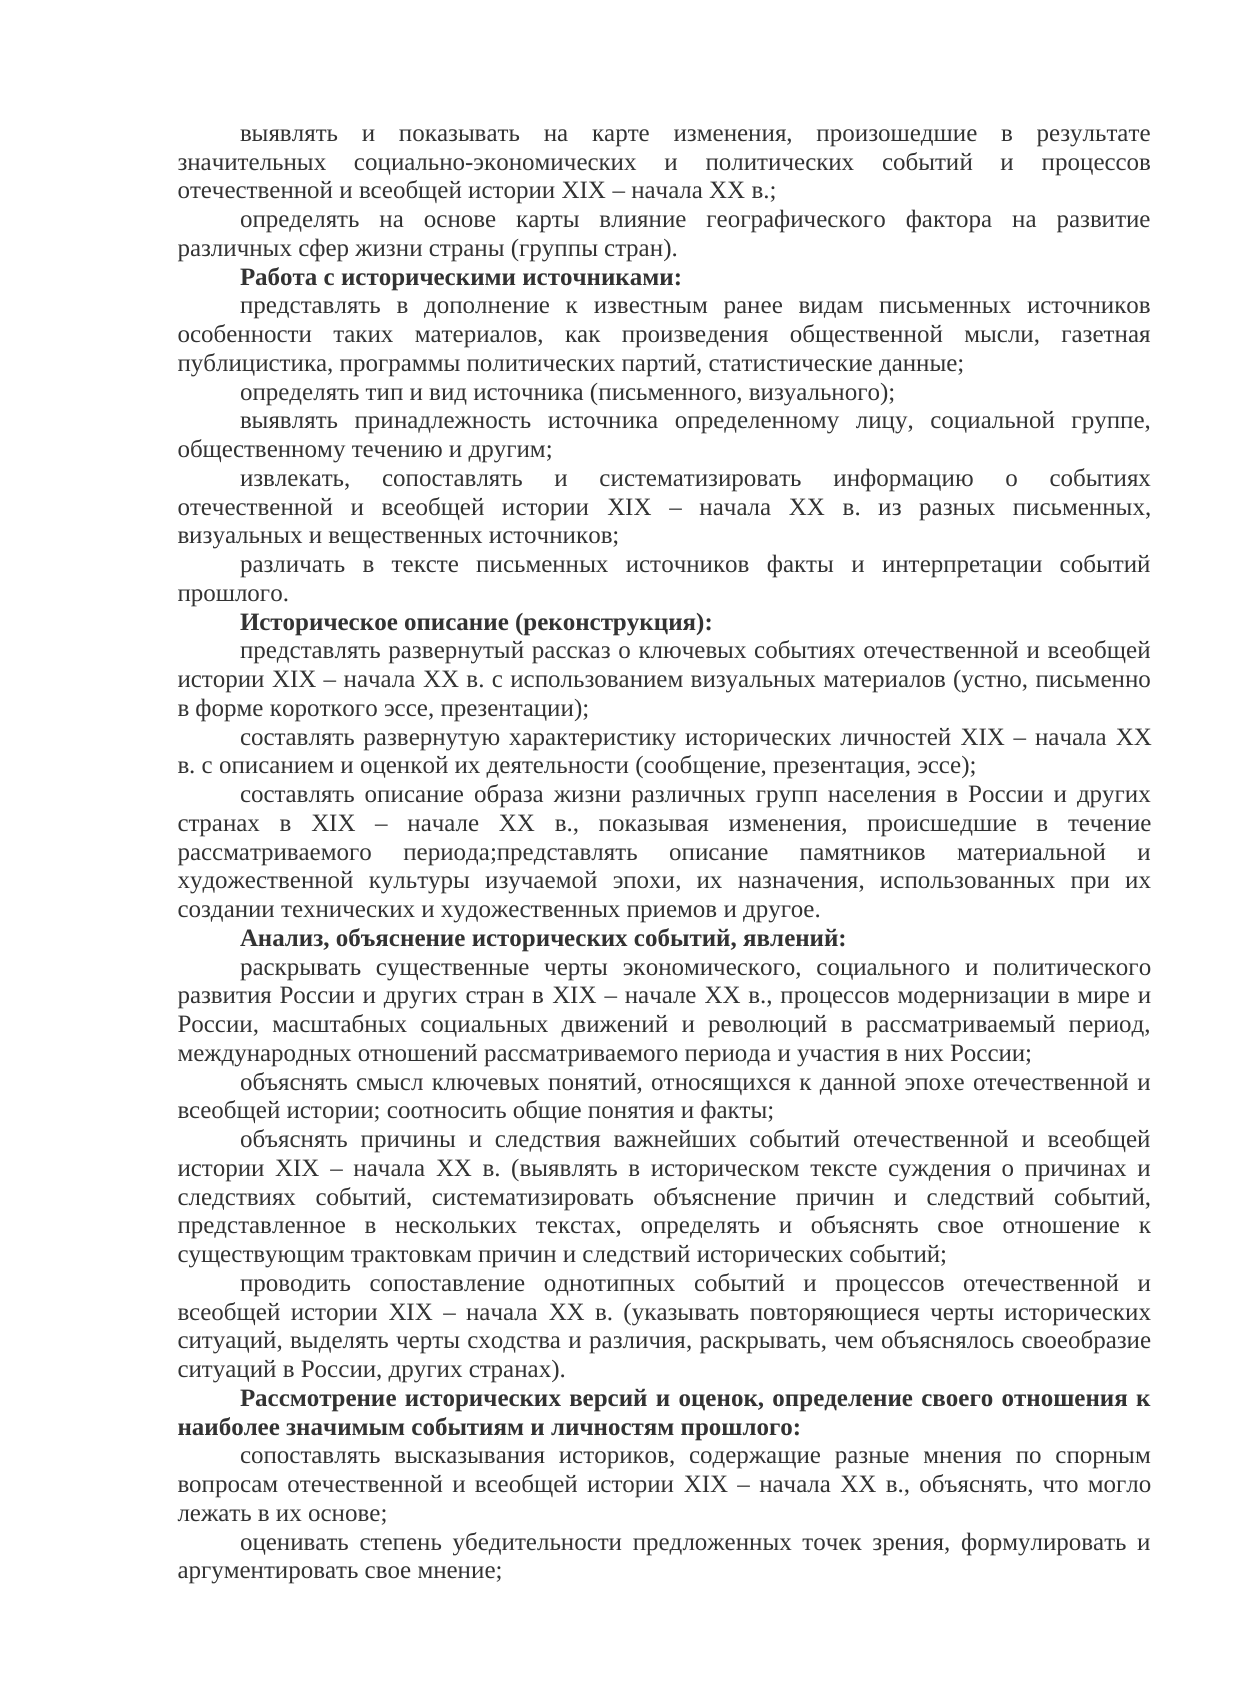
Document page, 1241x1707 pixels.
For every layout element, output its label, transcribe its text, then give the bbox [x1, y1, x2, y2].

text Рассмотрение исторических версий и оценок, определение своего отношения к наиболее значимым событиям и личностям прошлого: [177, 1383, 1152, 1441]
text представлять в дополнение к известным ранее видам письменных источников особенности таких материалов, как произведения общественной мысли, газетная публицистика, программы политических партий, статистические данные; [177, 291, 1152, 377]
text извлекать, сопоставлять и систематизировать информацию о событиях отечественной и всеобщей истории XIX ‒ начала XX в. из разных письменных, визуальных и вещественных источников; [177, 463, 1152, 549]
text определять на основе карты влияние географического фактора на развитие различных сфер жизни страны (группы стран). [177, 204, 1152, 262]
text выявлять и показывать на карте изменения, произошедшие в результате значительных социально-экономических и политических событий и процессов отечественной и всеобщей истории XIX ‒ начала XX в.; [177, 118, 1152, 204]
text составлять описание образа жизни различных групп населения в России и других странах в XIX ‒ начале XX в., показывая изменения, происшедшие в течение рассматриваемого периода;представлять описание памятников материальной и художественной культуры изучаемой эпохи, их назначения, использованных при их создании технических и художественных приемов и другое. [177, 779, 1152, 923]
text объяснять смысл ключевых понятий, относящихся к данной эпохе отечественной и всеобщей истории; соотносить общие понятия и факты; [177, 1067, 1152, 1124]
text оценивать степень убедительности предложенных точек зрения, формулировать и аргументировать свое мнение; [177, 1527, 1152, 1584]
text раскрывать существенные черты экономического, социального и политического развития России и других стран в XIX ‒ начале XX в., процессов модернизации в мире и России, масштабных социальных движений и революций в рассматриваемый период, международных отношений рассматриваемого периода и участия в них России; [177, 952, 1152, 1067]
text объяснять причины и следствия важнейших событий отечественной и всеобщей истории XIX ‒ начала XX в. (выявлять в историческом тексте суждения о причинах и следствиях событий, систематизировать объяснение причин и следствий событий, представленное в нескольких текстах, определять и объяснять свое отношение к существующим трактовкам причин и следствий исторических событий; [177, 1124, 1152, 1268]
text определять тип и вид источника (письменного, визуального); [177, 377, 1152, 406]
text Историческое описание (реконструкция): [177, 607, 1152, 636]
text Работа с историческими источниками: [177, 262, 1152, 291]
text проводить сопоставление однотипных событий и процессов отечественной и всеобщей истории XIX ‒ начала XX в. (указывать повторяющиеся черты исторических ситуаций, выделять черты сходства и различия, раскрывать, чем объяснялось своеобразие ситуаций в России, других странах). [177, 1268, 1152, 1383]
text составлять развернутую характеристику исторических личностей XIX ‒ начала XX в. с описанием и оценкой их деятельности (сообщение, презентация, эссе); [177, 722, 1152, 779]
text представлять развернутый рассказ о ключевых событиях отечественной и всеобщей истории XIX ‒ начала XX в. с использованием визуальных материалов (устно, письменно в форме короткого эссе, презентации); [177, 636, 1152, 722]
text выявлять принадлежность источника определенному лицу, социальной группе, общественному течению и другим; [177, 406, 1152, 463]
text различать в тексте письменных источников факты и интерпретации событий прошлого. [177, 549, 1152, 607]
text Анализ, объяснение исторических событий, явлений: [177, 923, 1152, 952]
text сопоставлять высказывания историков, содержащие разные мнения по спорным вопросам отечественной и всеобщей истории XIX ‒ начала XX в., объяснять, что могло лежать в их основе; [177, 1441, 1152, 1527]
